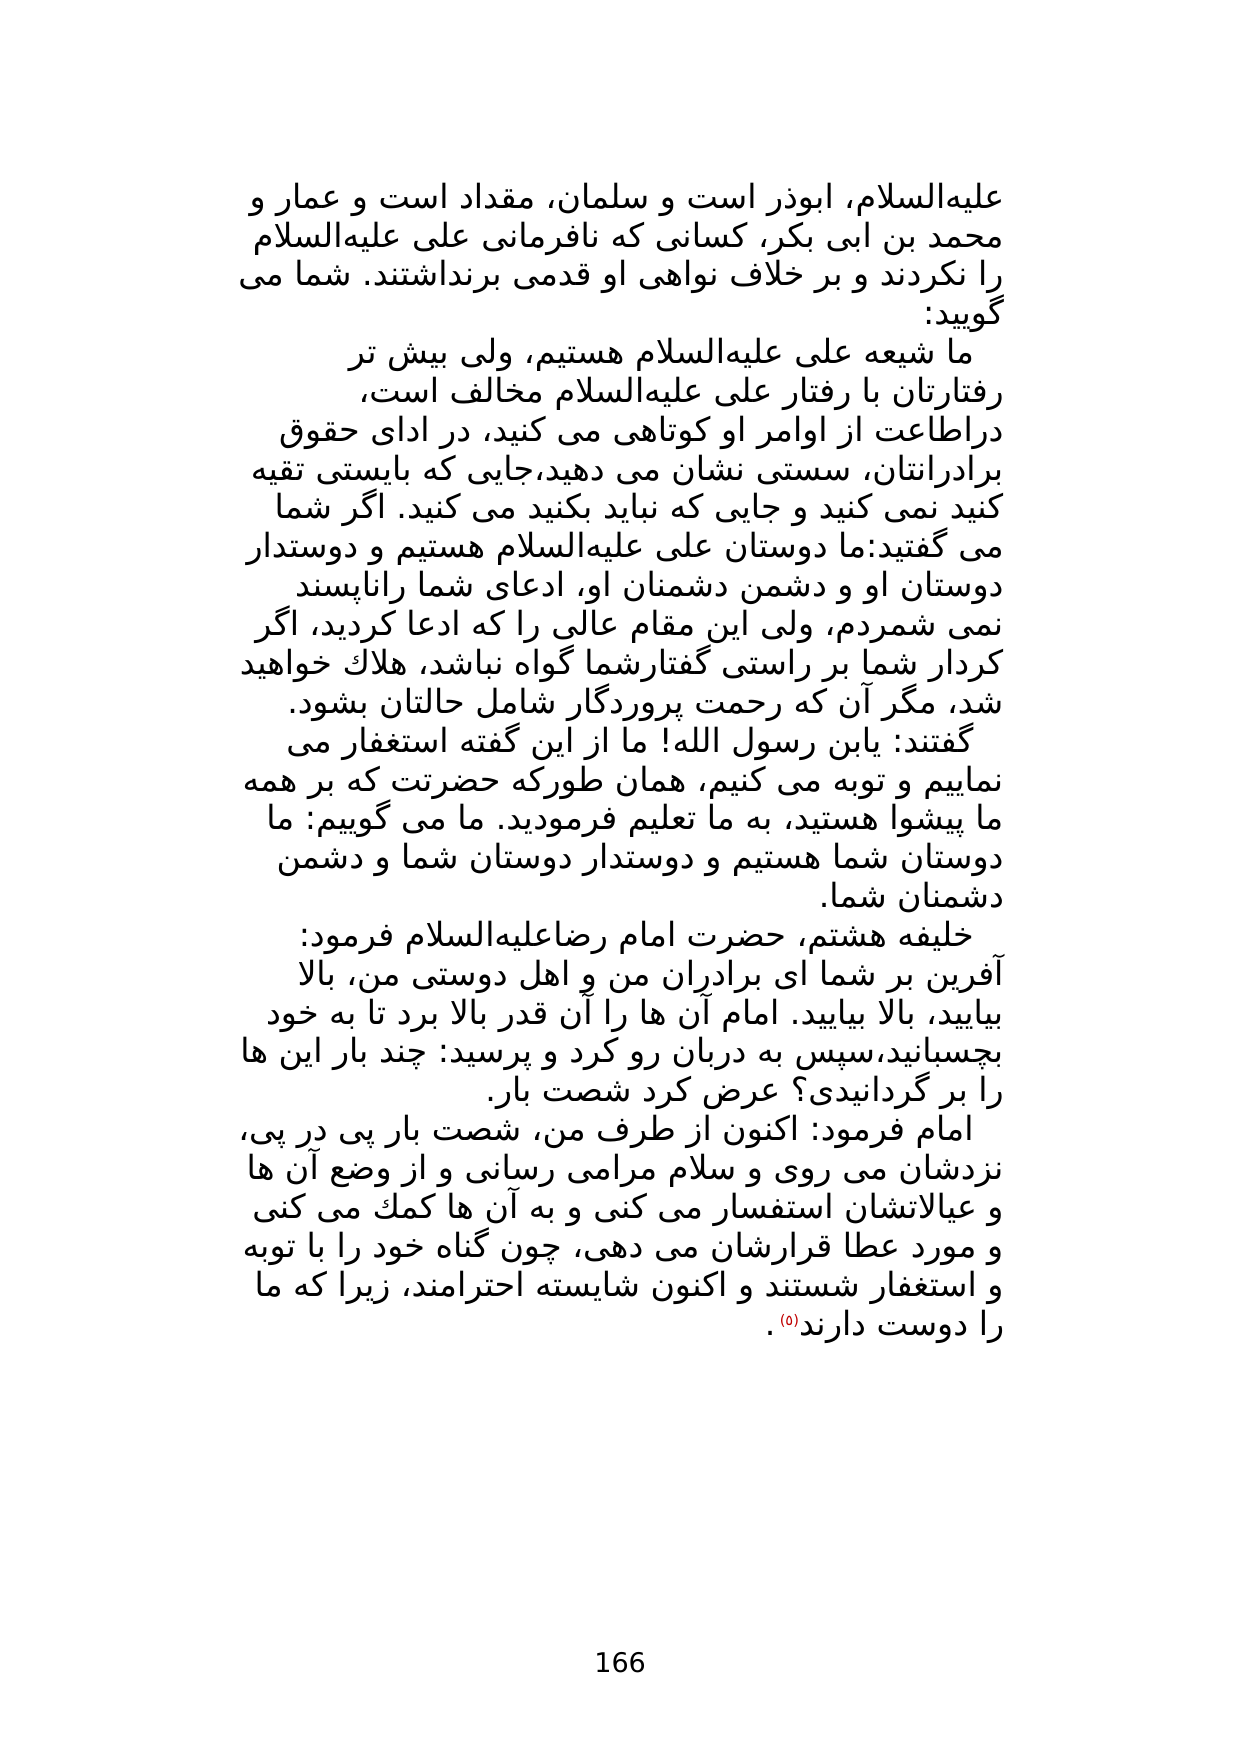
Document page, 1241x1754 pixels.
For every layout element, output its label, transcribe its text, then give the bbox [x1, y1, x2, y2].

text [236, 177, 1004, 333]
text ما شيعه على عليه‌السلام هستيم، ولى بيش تر رفتارتان با رفتار على عليه‌السلام مخالف است، دراطاعت از اوامر او كوتاهى مى كنيد، در اداى حقوق برادرانتان، سستى نشان مى دهيد،جايى كه بايستى تقيه كنيد نمى كنيد و جايى كه نبايد بكنيد مى كنيد. اگر شما مى گفتيد:ما دوستان على عليه‌السلام هستيم و دوستدار دوستان او و دشمن دشمنان او، ادعاى شما راناپسند نمى شمردم، ولى اين مقام عالى را كه ادعا كرديد، اگر كردار شما بر راستى گفتارشما گواه نباشد، هلاك خواهيد شد، مگر آن كه رحمت پروردگار شامل حالتان بشود. [236, 333, 1004, 721]
text گفتند: يابن رسول الله! ما از اين گفته استغفار مى نماييم و توبه مى كنيم، همان طوركه حضرتت كه بر همه ما پيشوا هستيد، به ما تعليم فرموديد. ما مى گوييم: ما دوستان شما هستيم و دوستدار دوستان شما و دشمن دشمنان شما. [236, 721, 1004, 915]
text خليفه هشتم، حضرت امام رضاعليه‌السلام فرمود: آفرين بر شما اى برادران من و اهل دوستى من، بالا بياييد، بالا بياييد. امام آن ها را آن قدر بالا برد تا به خود بچسبانيد،سپس به دربان رو كرد و پرسيد: چند بار اين ها را بر گردانيدى؟ عرض كرد شصت بار. [236, 915, 1004, 1110]
text امام فرمود: اكنون از طرف من، شصت بار پى در پى، نزدشان مى روى و سلام مرامى رسانى و از وضع آن ها و عيالاتشان استفسار مى كنى و به آن ها كمك مى كنى و مورد عطا قرارشان مى دهى، چون گناه خود را با توبه و استغفار شستند و اكنون شايسته احترامند، زيرا كه ما را دوست دارند(٥) . [236, 1110, 1004, 1343]
